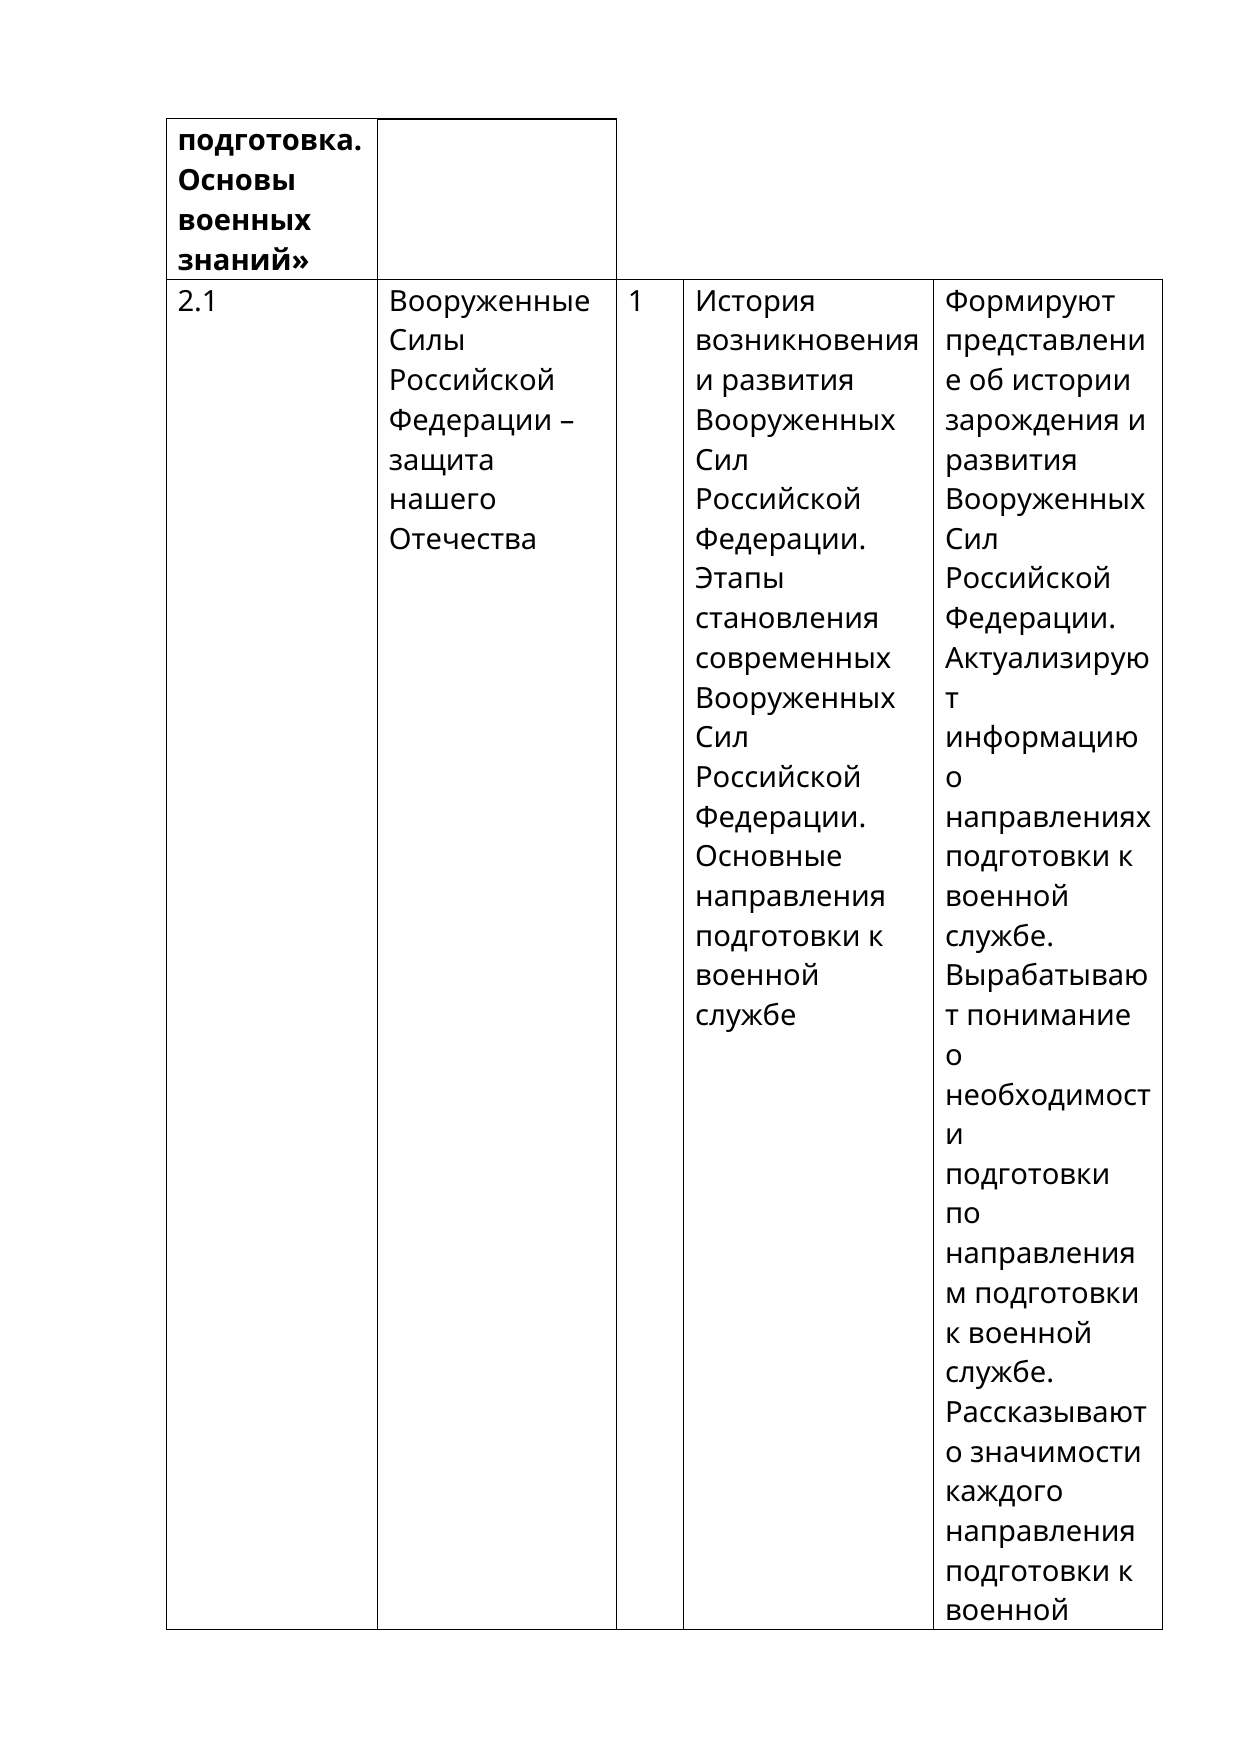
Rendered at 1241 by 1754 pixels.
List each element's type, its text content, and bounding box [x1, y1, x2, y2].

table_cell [378, 280, 616, 1629]
table_cell 2.1 [167, 280, 377, 1629]
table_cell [934, 280, 1162, 1629]
table_cell [378, 120, 616, 278]
table_cell 1 [617, 280, 683, 1629]
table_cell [167, 119, 377, 278]
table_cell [684, 280, 933, 1629]
